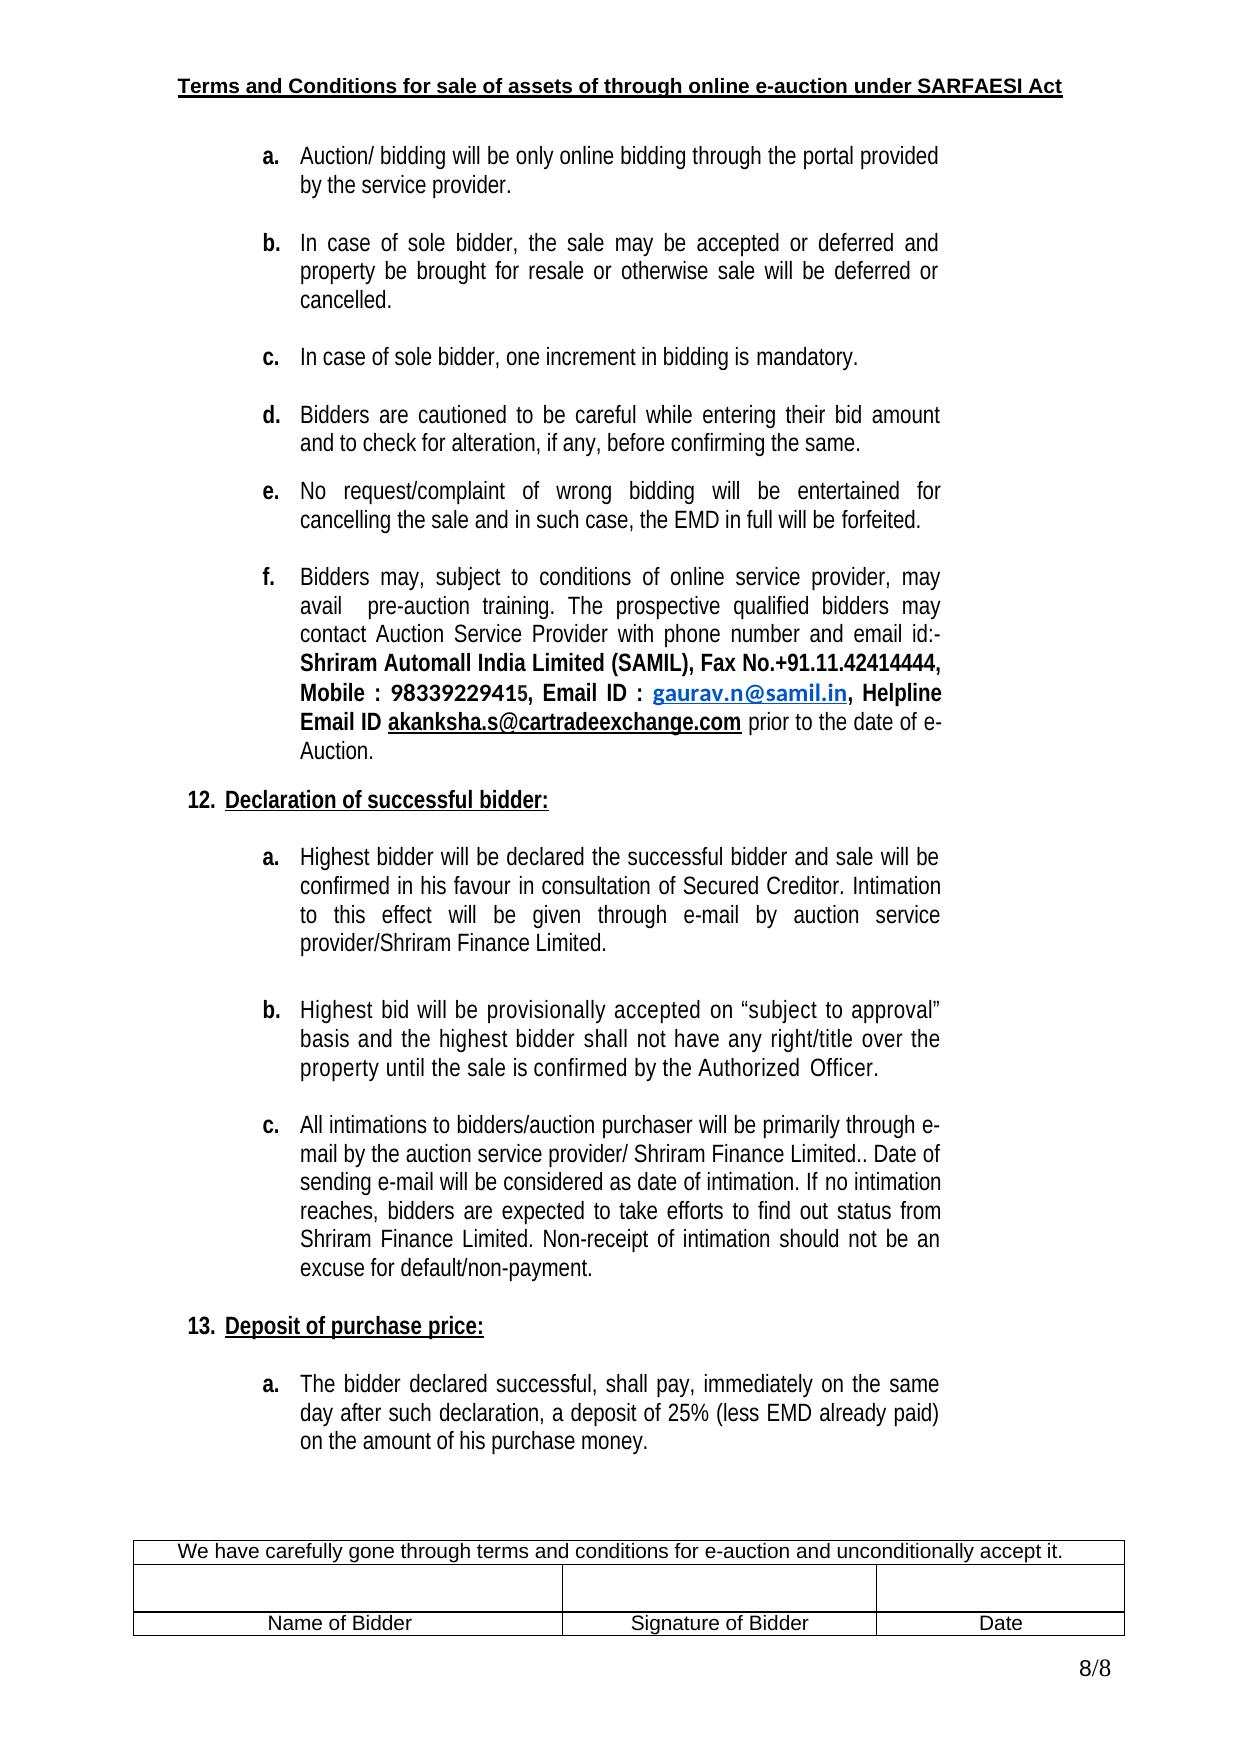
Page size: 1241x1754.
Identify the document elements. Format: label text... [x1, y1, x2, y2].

list Highest bid will be provisionally accepted on “subject to approval” basis and the highest bidder shall not have any right/title over the property until the sale is confirmed by the Authorized Officer. [262, 995, 940, 1081]
list In case of sole bidder, the sale may be accepted or deferred and property be brought for resale or otherwise sale will be deferred or cancelled. [262, 228, 941, 313]
list Highest bidder will be declared the successful bidder and sale will be confirmed in his favour in consultation of Secured Creditor. Intimation to this effect will be given through e-mail by auction service provider/Shriram Finance Limited. [262, 842, 941, 957]
subtitle Deposit of purchase price: [187, 1311, 1031, 1340]
list Bidders are cautioned to be careful while entering their bid amount and to check for alteration, if any, before confirming the same. [262, 400, 941, 457]
list The bidder declared successful, shall pay, immediately on the same day after such declaration, a deposit of 25% (less EMD already paid) on the amount of his purchase money. [262, 1369, 941, 1455]
list In case of sole bidder, one increment in bidding is mandatory. [262, 342, 1031, 371]
list All intimations to bidders/auction purchaser will be primarily through e-mail by the auction service provider/ Shriram Finance Limited.. Date of sending e-mail will be considered as date of intimation. If no intimation reaches, bidders are expected to take efforts to find out status from Shriram Finance Limited. Non-receipt of intimation should not be an excuse for default/non-payment. [262, 1110, 942, 1282]
list No request/complaint of wrong bidding will be entertained for cancelling the sale and in such case, the EMD in full will be forfeited. [262, 476, 941, 533]
list Bidders may, subject to conditions of online service provider, may avail pre-auction training. The prospective qualified bidders may contact Auction Service Provider with phone number and email id:- Shriram Automall India Limited (SAMIL), Fax No.+91.11.42414444, Mobile : 98339229415, Email ID : gaurav.n@samil.in, Helpline Email ID akanksha.s@cartradeexchange.com prior to the date of e-Auction. [262, 562, 942, 764]
list Auction/ bidding will be only online bidding through the portal provided by the service provider. [262, 141, 941, 199]
subtitle Declaration of successful bidder: [187, 785, 1031, 813]
